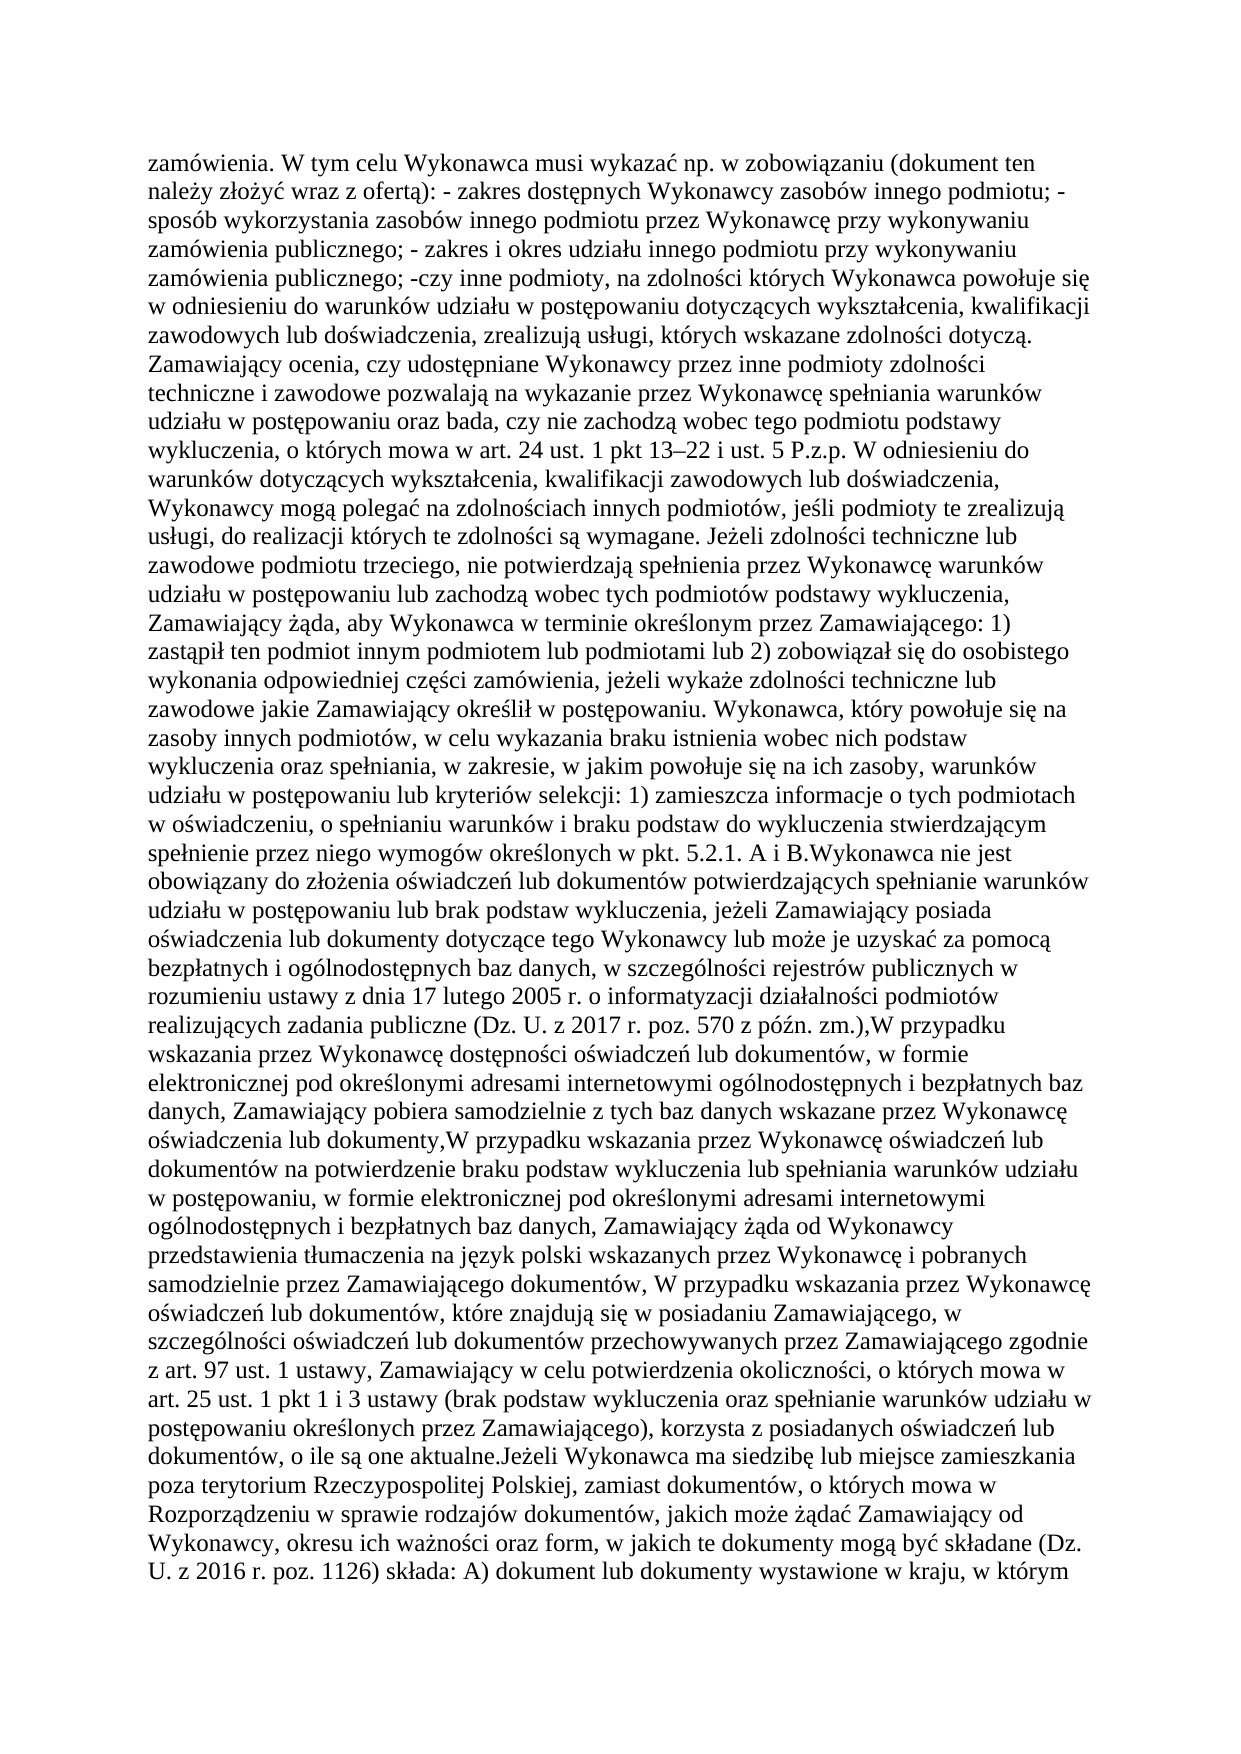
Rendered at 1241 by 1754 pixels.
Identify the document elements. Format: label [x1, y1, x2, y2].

text [148, 148, 1093, 1585]
